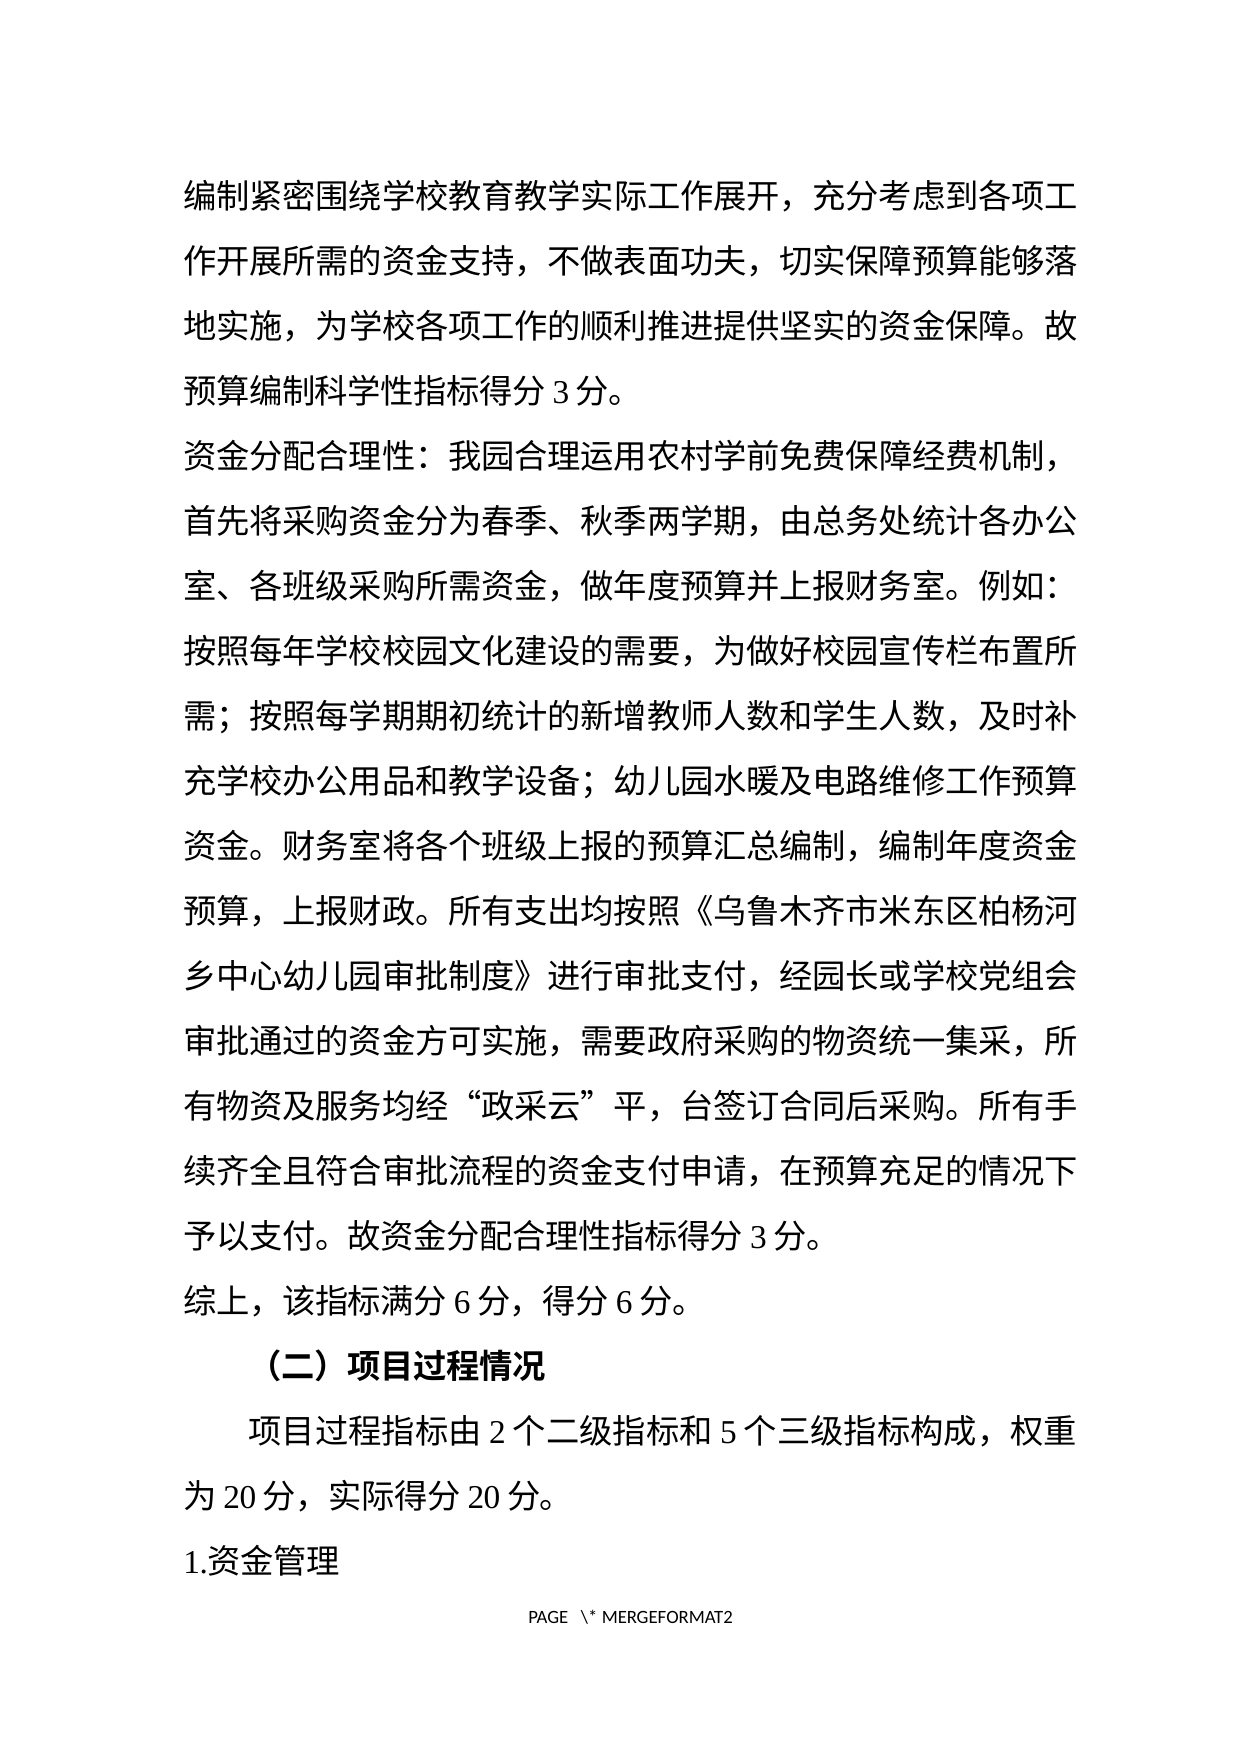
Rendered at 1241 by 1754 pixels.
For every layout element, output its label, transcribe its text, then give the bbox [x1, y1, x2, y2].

text （二）项目过程情况 [183, 1332, 1078, 1397]
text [183, 1397, 1078, 1592]
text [183, 162, 1078, 1332]
